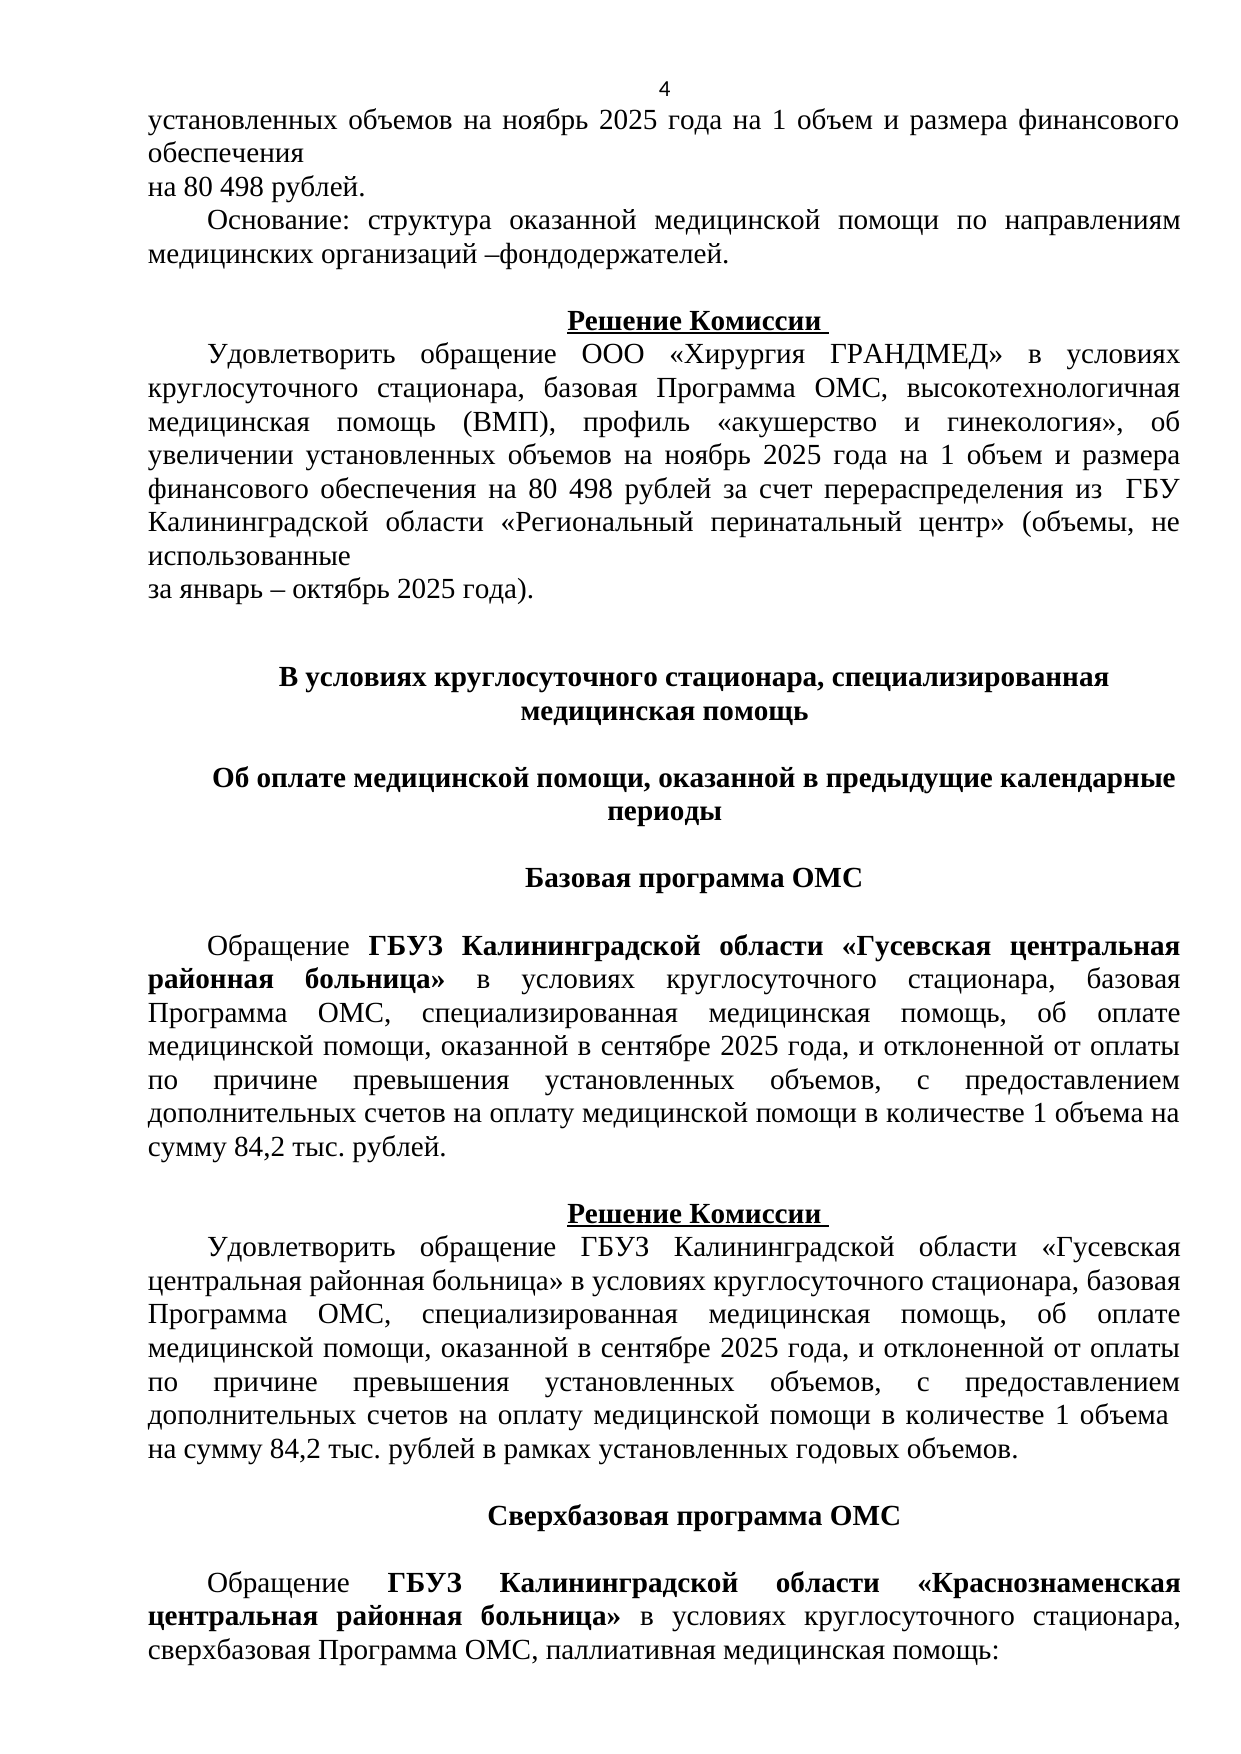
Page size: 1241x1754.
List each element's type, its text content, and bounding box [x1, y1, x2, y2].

list Удовлетворить обращение ООО «Хирургия ГРАНДМЕД» в условиях круглосуточного стационара, базовая Программа ОМС, высокотехнологичная медицинская помощь (ВМП), профиль «акушерство и гинекология», об увеличении установленных объемов на ноябрь 2025 года на 1 объем и размера финансового обеспечения на 80 498 рублей за счет перераспределения из ГБУ Калининградской области «Региональный перинатальный центр» (объемы, не использованные за январь – октябрь 2025 года). [148, 337, 1181, 605]
list Обращение ГБУЗ Калининградской области «Краснознаменская центральная районная больница» в условиях круглосуточного стационара, сверхбазовая Программа ОМС, паллиативная медицинская помощь: [148, 1565, 1181, 1666]
list Обращение ГБУЗ Калининградской области «Гусевская центральная районная больница» в условиях круглосуточного стационара, базовая Программа ОМС, специализированная медицинская помощь, об оплате медицинской помощи, оказанной в сентябре 2025 года, и отклоненной от оплаты по причине превышения установленных объемов, с предоставлением дополнительных счетов на оплату медицинской помощи в количестве 1 объема на сумму 84,2 тыс. рублей. [148, 928, 1181, 1162]
text Решение Комиссии [148, 303, 1181, 337]
list Удовлетворить обращение ГБУЗ Калининградской области «Гусевская центральная районная больница» в условиях круглосуточного стационара, базовая Программа ОМС, специализированная медицинская помощь, об оплате медицинской помощи, оказанной в сентябре 2025 года, и отклоненной от оплаты по причине превышения установленных объемов, с предоставлением дополнительных счетов на оплату медицинской помощи в количестве 1 объема на сумму 84,2 тыс. рублей в рамках установленных годовых объемов. [148, 1229, 1181, 1464]
text Решение Комиссии [148, 1196, 1181, 1229]
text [148, 102, 1181, 202]
list Сверхбазовая программа ОМС [148, 1498, 1181, 1531]
text В условиях круглосуточного стационара, специализированная медицинская помощь [148, 659, 1181, 726]
text Базовая программа ОМС [148, 861, 1181, 894]
text Об оплате медицинской помощи, оказанной в предыдущие календарные периоды [148, 760, 1181, 827]
list Основание: структура оказанной медицинской помощи по направлениям медицинских организаций –фондодержателей. [148, 202, 1181, 269]
